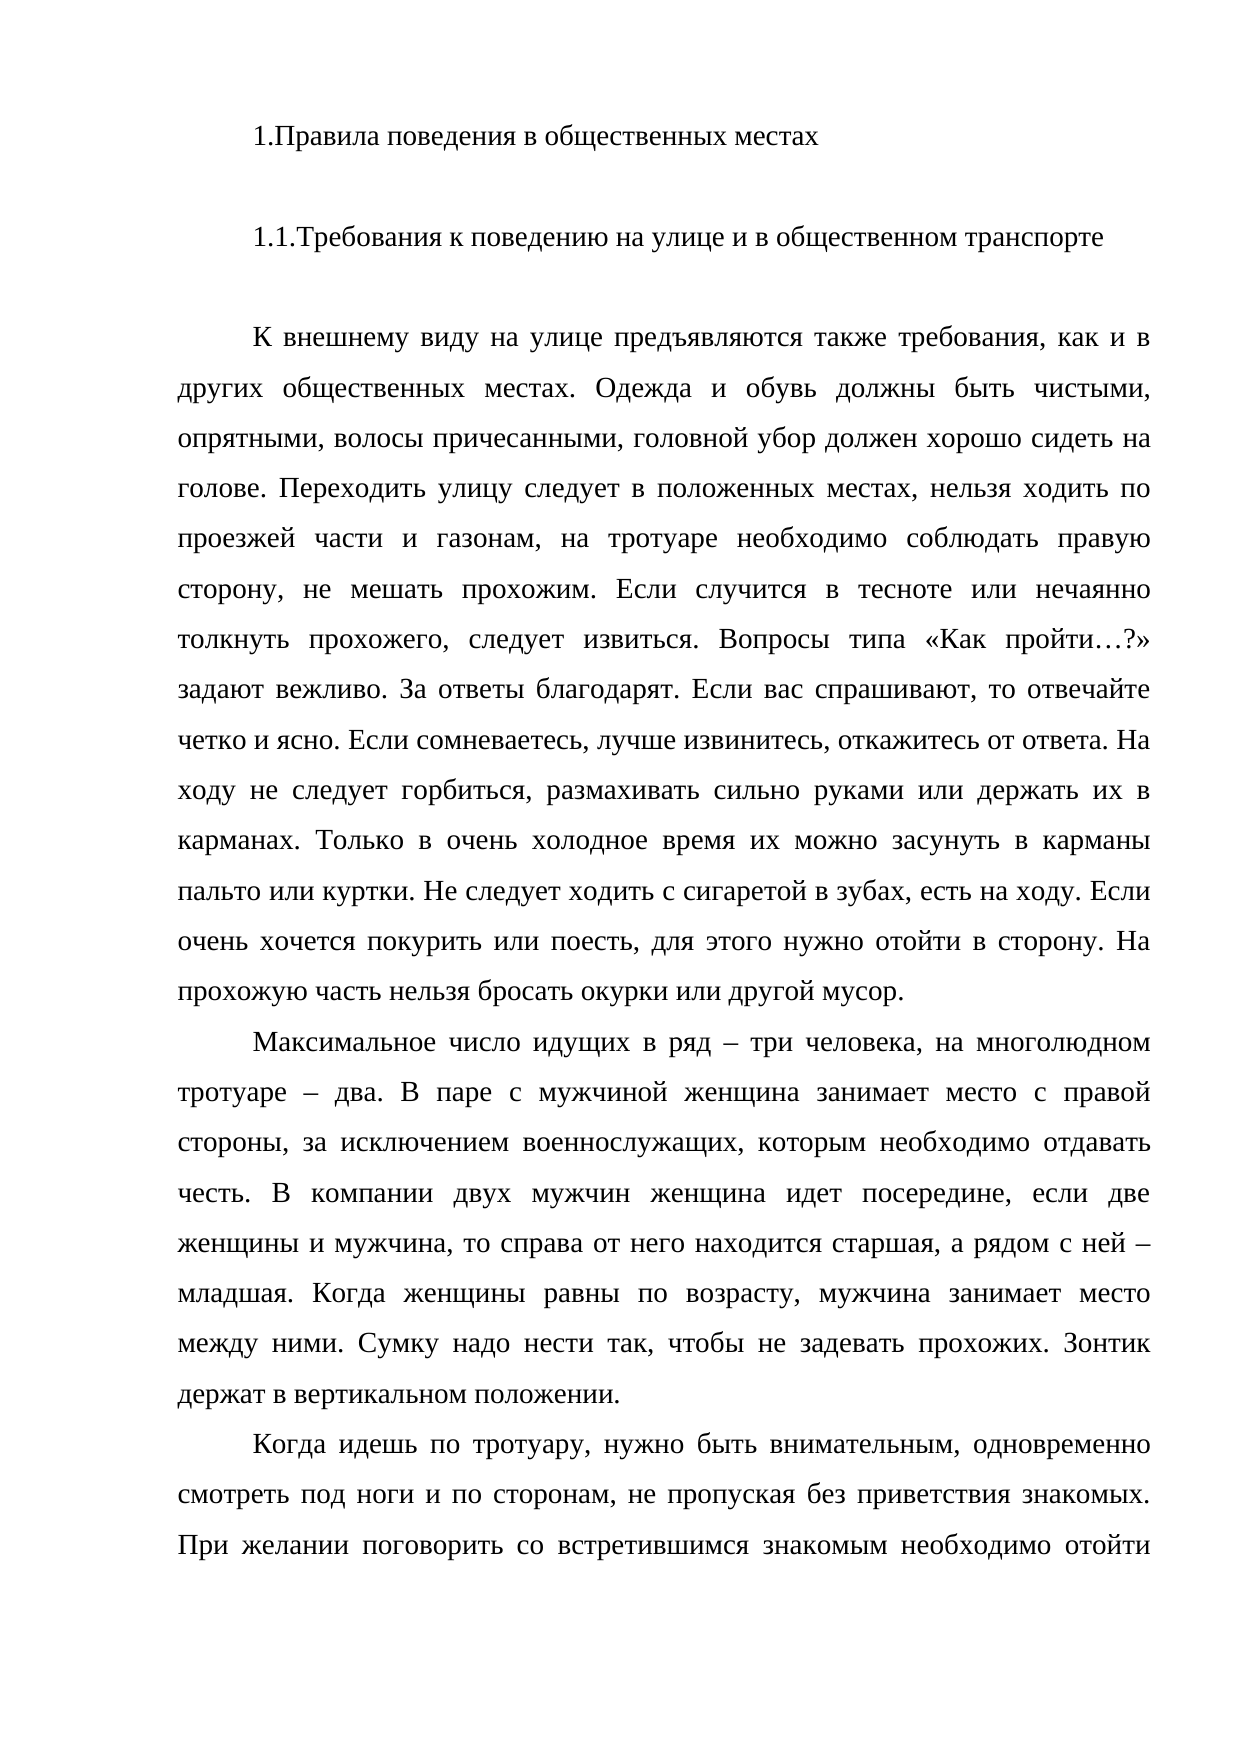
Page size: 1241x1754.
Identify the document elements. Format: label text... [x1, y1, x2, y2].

text 1.1.Требования к поведению на улице и в общественном транспорте [177, 219, 1152, 252]
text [177, 1426, 1152, 1560]
text К внешнему виду на улице предъявляются также требования, как и в других общественных местах. Одежда и обувь должны быть чистыми, опрятными, волосы причесанными, головной убор должен хорошо сидеть на голове. Переходить улицу следует в положенных местах, нельзя ходить по проезжей части и газонам, на тротуаре необходимо соблюдать правую сторону, не мешать прохожим. Если случится в тесноте или нечаянно толкнуть прохожего, следует извиться. Вопросы типа «Как пройти…?» задают вежливо. За ответы благодарят. Если вас спрашивают, то отвечайте четко и ясно. Если сомневаетесь, лучше извинитесь, откажитесь от ответа. На ходу не следует горбиться, размахивать сильно руками или держать их в карманах. Только в очень холодное время их можно засунуть в карманы пальто или куртки. Не следует ходить с сигаретой в зубах, есть на ходу. Если очень хочется покурить или поесть, для этого нужно отойти в сторону. На прохожую часть нельзя бросать окурки или другой мусор. [177, 319, 1152, 1007]
text 1.Правила поведения в общественных местах [177, 118, 1152, 152]
text Максимальное число идущих в ряд – три человека, на многолюдном тротуаре – два. В паре с мужчиной женщина занимает место с правой стороны, за исключением военнослужащих, которым необходимо отдавать честь. В компании двух мужчин женщина идет посередине, если две женщины и мужчина, то справа от него находится старшая, а рядом с ней – младшая. Когда женщины равны по возрасту, мужчина занимает место между ними. Сумку надо нести так, чтобы не задевать прохожих. Зонтик держат в вертикальном положении. [177, 1024, 1152, 1409]
